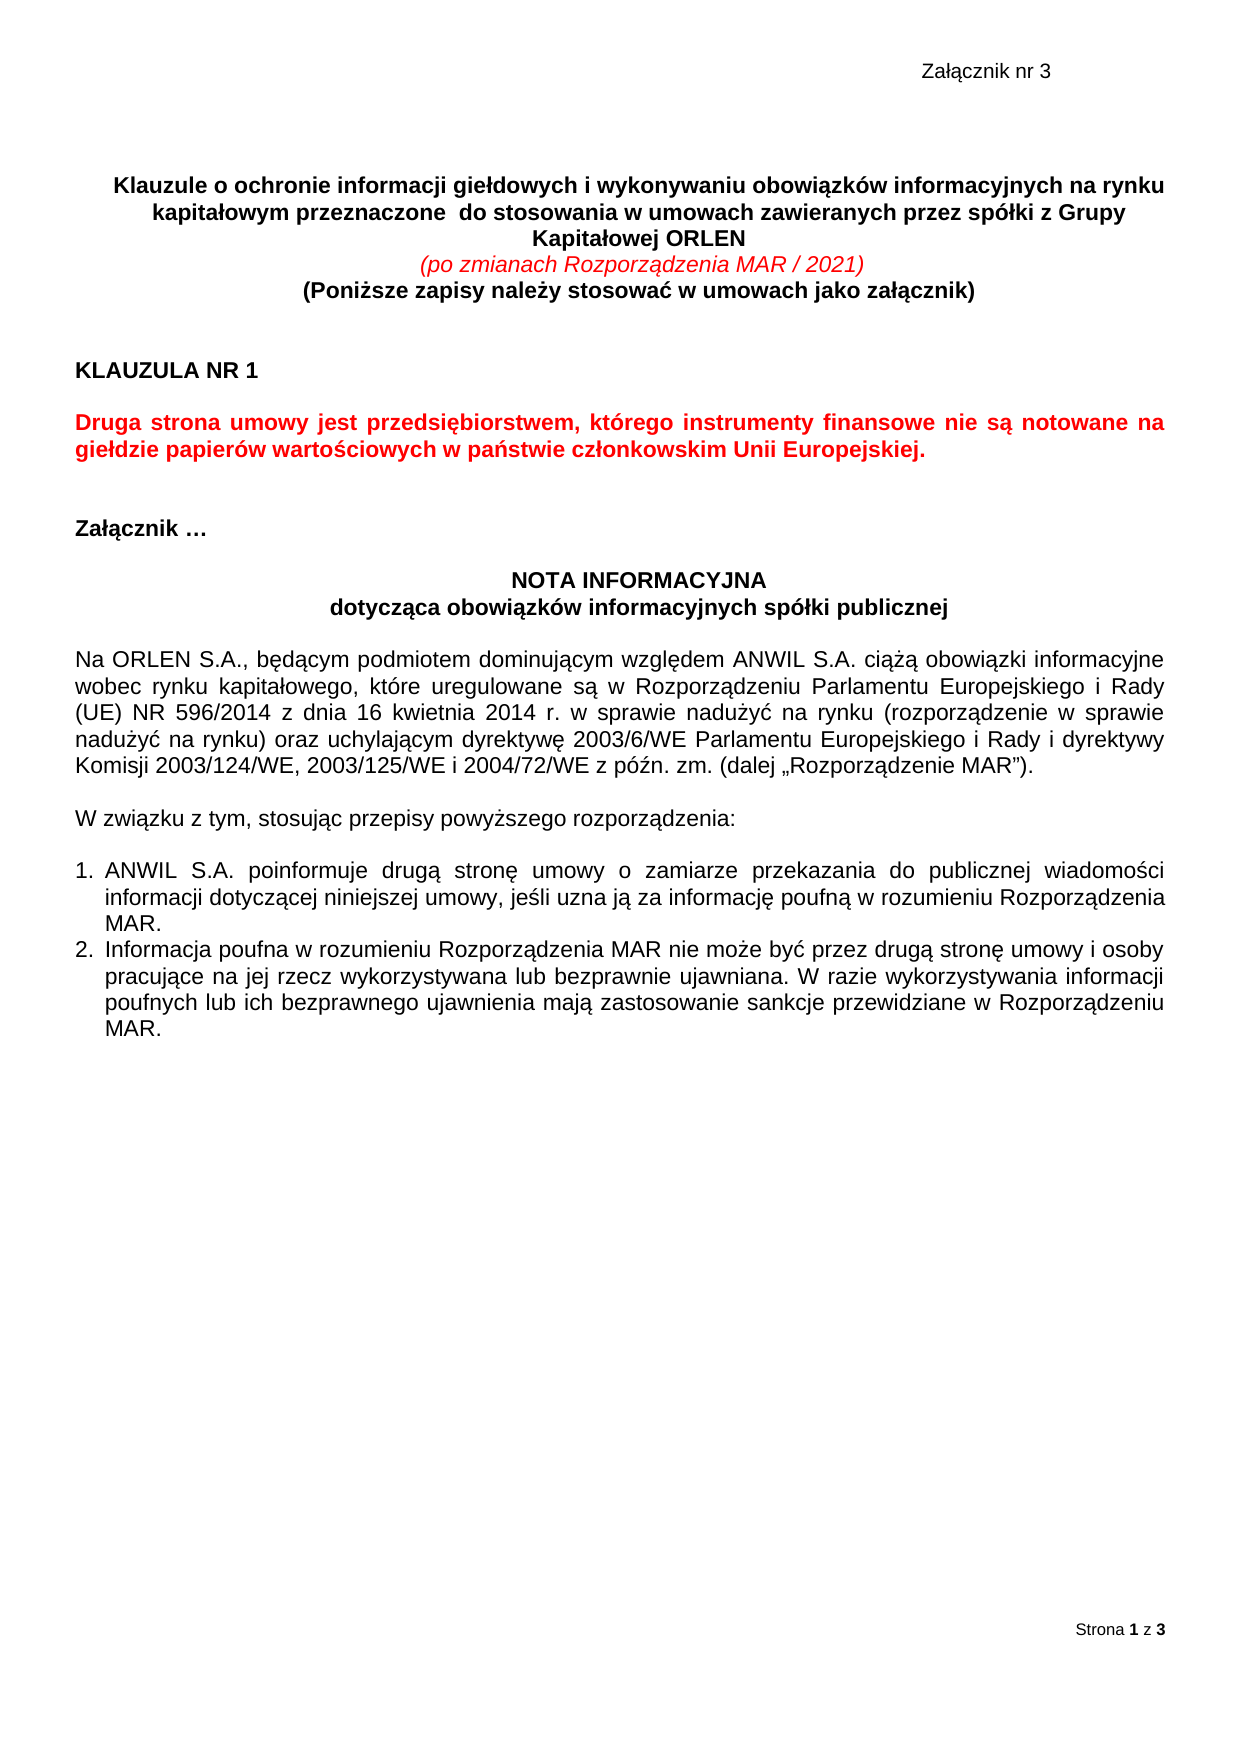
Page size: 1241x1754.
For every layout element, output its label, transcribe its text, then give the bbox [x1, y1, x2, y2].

text Druga strona umowy jest przedsiębiorstwem, którego instrumenty finansowe nie są notowane na giełdzie papierów wartościowych w państwie członkowskim Unii Europejskiej. [75, 409, 1165, 462]
list ANWIL S.A. poinformuje drugą stronę umowy o zamiarze przekazania do publicznej wiadomości informacji dotyczącej niniejszej umowy, jeśli uzna ją za informację poufną w rozumieniu Rozporządzenia MAR. [75, 857, 1165, 936]
text (Poniższe zapisy należy stosować w umowach jako załącznik) [112, 277, 1165, 304]
text Załącznik … [75, 515, 1165, 541]
text dotycząca obowiązków informacyjnych spółki publicznej [112, 594, 1165, 620]
text Na ORLEN S.A., będącym podmiotem dominującym względem ANWIL S.A. ciążą obowiązki informacyjne wobec rynku kapitałowego, które uregulowane są w Rozporządzeniu Parlamentu Europejskiego i Rady (UE) NR 596/2014 z dnia 16 kwietnia 2014 r. w sprawie nadużyć na rynku (rozporządzenie w sprawie nadużyć na rynku) oraz uchylającym dyrektywę 2003/6/WE Parlamentu Europejskiego i Rady i dyrektywy Komisji 2003/124/WE, 2003/125/WE i 2004/72/WE z późn. zm. (dalej „Rozporządzenie MAR”). [75, 646, 1165, 778]
text Klauzule o ochronie informacji giełdowych i wykonywaniu obowiązków informacyjnych na rynku kapitałowym przeznaczone do stosowania w umowach zawieranych przez spółki z Grupy Kapitałowej ORLEN [112, 172, 1165, 251]
text NOTA INFORMACYJNA [112, 567, 1165, 594]
list Informacja poufna w rozumieniu Rozporządzenia MAR nie może być przez drugą stronę umowy i osoby pracujące na jej rzecz wykorzystywana lub bezprawnie ujawniana. W razie wykorzystywania informacji poufnych lub ich bezprawnego ujawnienia mają zastosowanie sankcje przewidziane w Rozporządzeniu MAR. [75, 936, 1165, 1042]
text (po zmianach Rozporządzenia MAR / 2021) [112, 251, 1165, 277]
text W związku z tym, stosując przepisy powyższego rozporządzenia: [75, 804, 1165, 831]
text KLAUZULA NR 1 [75, 357, 1165, 383]
